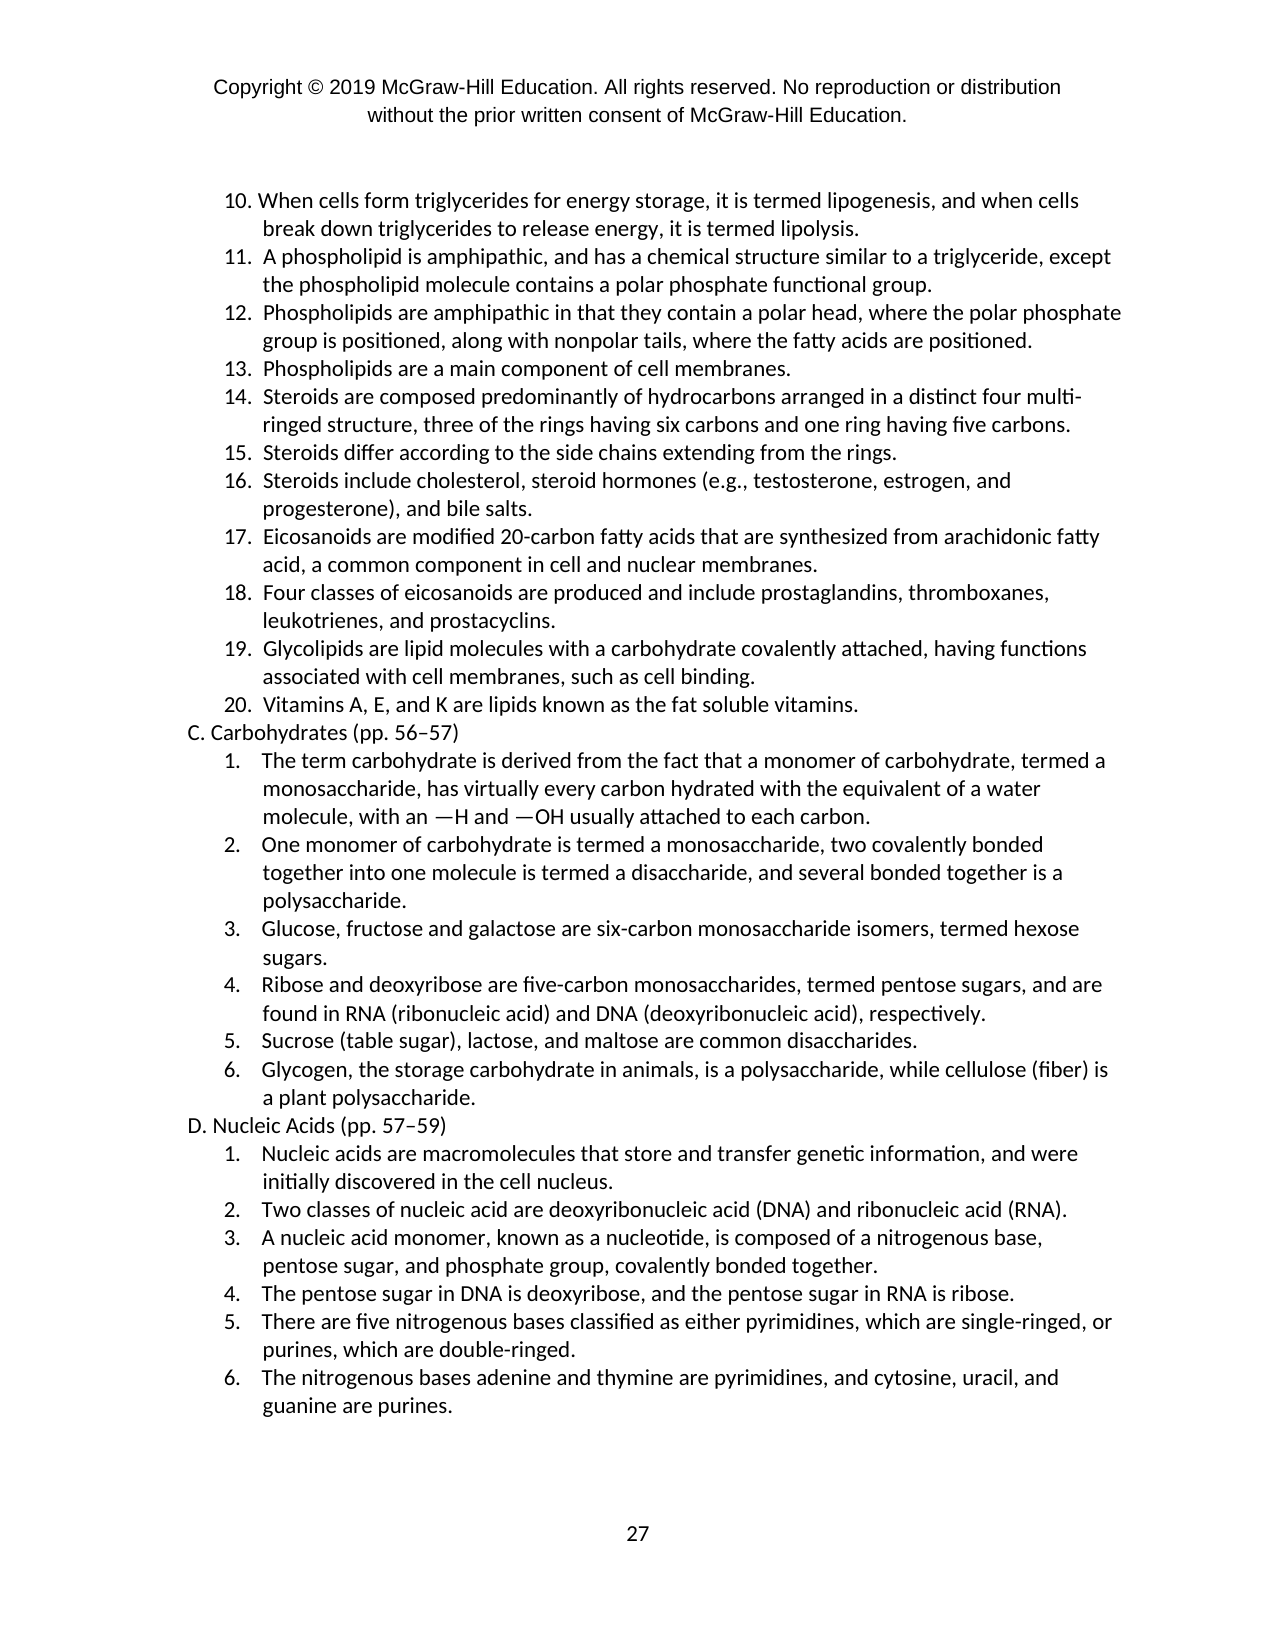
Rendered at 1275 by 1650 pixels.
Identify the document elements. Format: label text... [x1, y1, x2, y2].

text 11. A phospholipid is amphipathic, and has a chemical structure similar to a triglyceride, except the phospholipid molecule contains a polar phosphate functional group. [187, 242, 1125, 298]
text 2. Two classes of nucleic acid are deoxyribonucleic acid (DNA) and ribonucleic acid (RNA). [187, 1195, 1125, 1223]
text 16. Steroids include cholesterol, steroid hormones (e.g., testosterone, estrogen, and progesterone), and bile salts. [187, 466, 1125, 522]
text 13. Phospholipids are a main component of cell membranes. [187, 354, 1125, 382]
text 5. There are five nitrogenous bases classified as either pyrimidines, which are single-ringed, or purines, which are double-ringed. [187, 1307, 1125, 1363]
text 19. Glycolipids are lipid molecules with a carbohydrate covalently attached, having functions associated with cell membranes, such as cell binding. [187, 634, 1125, 690]
text 15. Steroids differ according to the side chains extending from the rings. [187, 438, 1125, 466]
text 1. Nucleic acids are macromolecules that store and transfer genetic information, and were initially discovered in the cell nucleus. [187, 1139, 1125, 1195]
text 18. Four classes of eicosanoids are produced and include prostaglandins, thromboxanes, leukotrienes, and prostacyclins. [187, 578, 1125, 634]
text 14. Steroids are composed predominantly of hydrocarbons arranged in a distinct four multi-ringed structure, three of the rings having six carbons and one ring having five carbons. [187, 382, 1125, 438]
text 12. Phospholipids are amphipathic in that they contain a polar head, where the polar phosphate group is positioned, along with nonpolar tails, where the fatty acids are positioned. [187, 298, 1125, 354]
text D. Nucleic Acids (pp. 57–59) [187, 1111, 1125, 1139]
text 2. One monomer of carbohydrate is termed a monosaccharide, two covalently bonded together into one molecule is termed a disaccharide, and several bonded together is a polysaccharide. [187, 831, 1125, 914]
text 6. Glycogen, the storage carbohydrate in animals, is a polysaccharide, while cellulose (fiber) is a plant polysaccharide. [187, 1055, 1125, 1111]
text 10. When cells form triglycerides for energy storage, it is termed lipogenesis, and when cells break down triglycerides to release energy, it is termed lipolysis. [187, 186, 1125, 242]
text 20. Vitamins A, E, and K are lipids known as the fat soluble vitamins. [187, 690, 1125, 718]
text 17. Eicosanoids are modified 20-carbon fatty acids that are synthesized from arachidonic fatty acid, a common component in cell and nuclear membranes. [187, 522, 1125, 578]
text 4. Ribose and deoxyribose are five-carbon monosaccharides, termed pentose sugars, and are found in RNA (ribonucleic acid) and DNA (deoxyribonucleic acid), respectively. [187, 971, 1125, 1027]
text 3. Glucose, fructose and galactose are six-carbon monosaccharide isomers, termed hexose sugars. [187, 914, 1125, 971]
text 1. The term carbohydrate is derived from the fact that a monomer of carbohydrate, termed a monosaccharide, has virtually every carbon hydrated with the equivalent of a water molecule, with an —H and —OH usually attached to each carbon. [187, 746, 1125, 831]
text C. Carbohydrates (pp. 56–57) [187, 718, 1125, 746]
text 4. The pentose sugar in DNA is deoxyribose, and the pentose sugar in RNA is ribose. [187, 1279, 1125, 1307]
text 5. Sucrose (table sugar), lactose, and maltose are common disaccharides. [187, 1027, 1125, 1055]
text 6. The nitrogenous bases adenine and thymine are pyrimidines, and cytosine, uracil, and guanine are purines. [187, 1363, 1125, 1419]
text 3. A nucleic acid monomer, known as a nucleotide, is composed of a nitrogenous base, pentose sugar, and phosphate group, covalently bonded together. [187, 1223, 1125, 1279]
